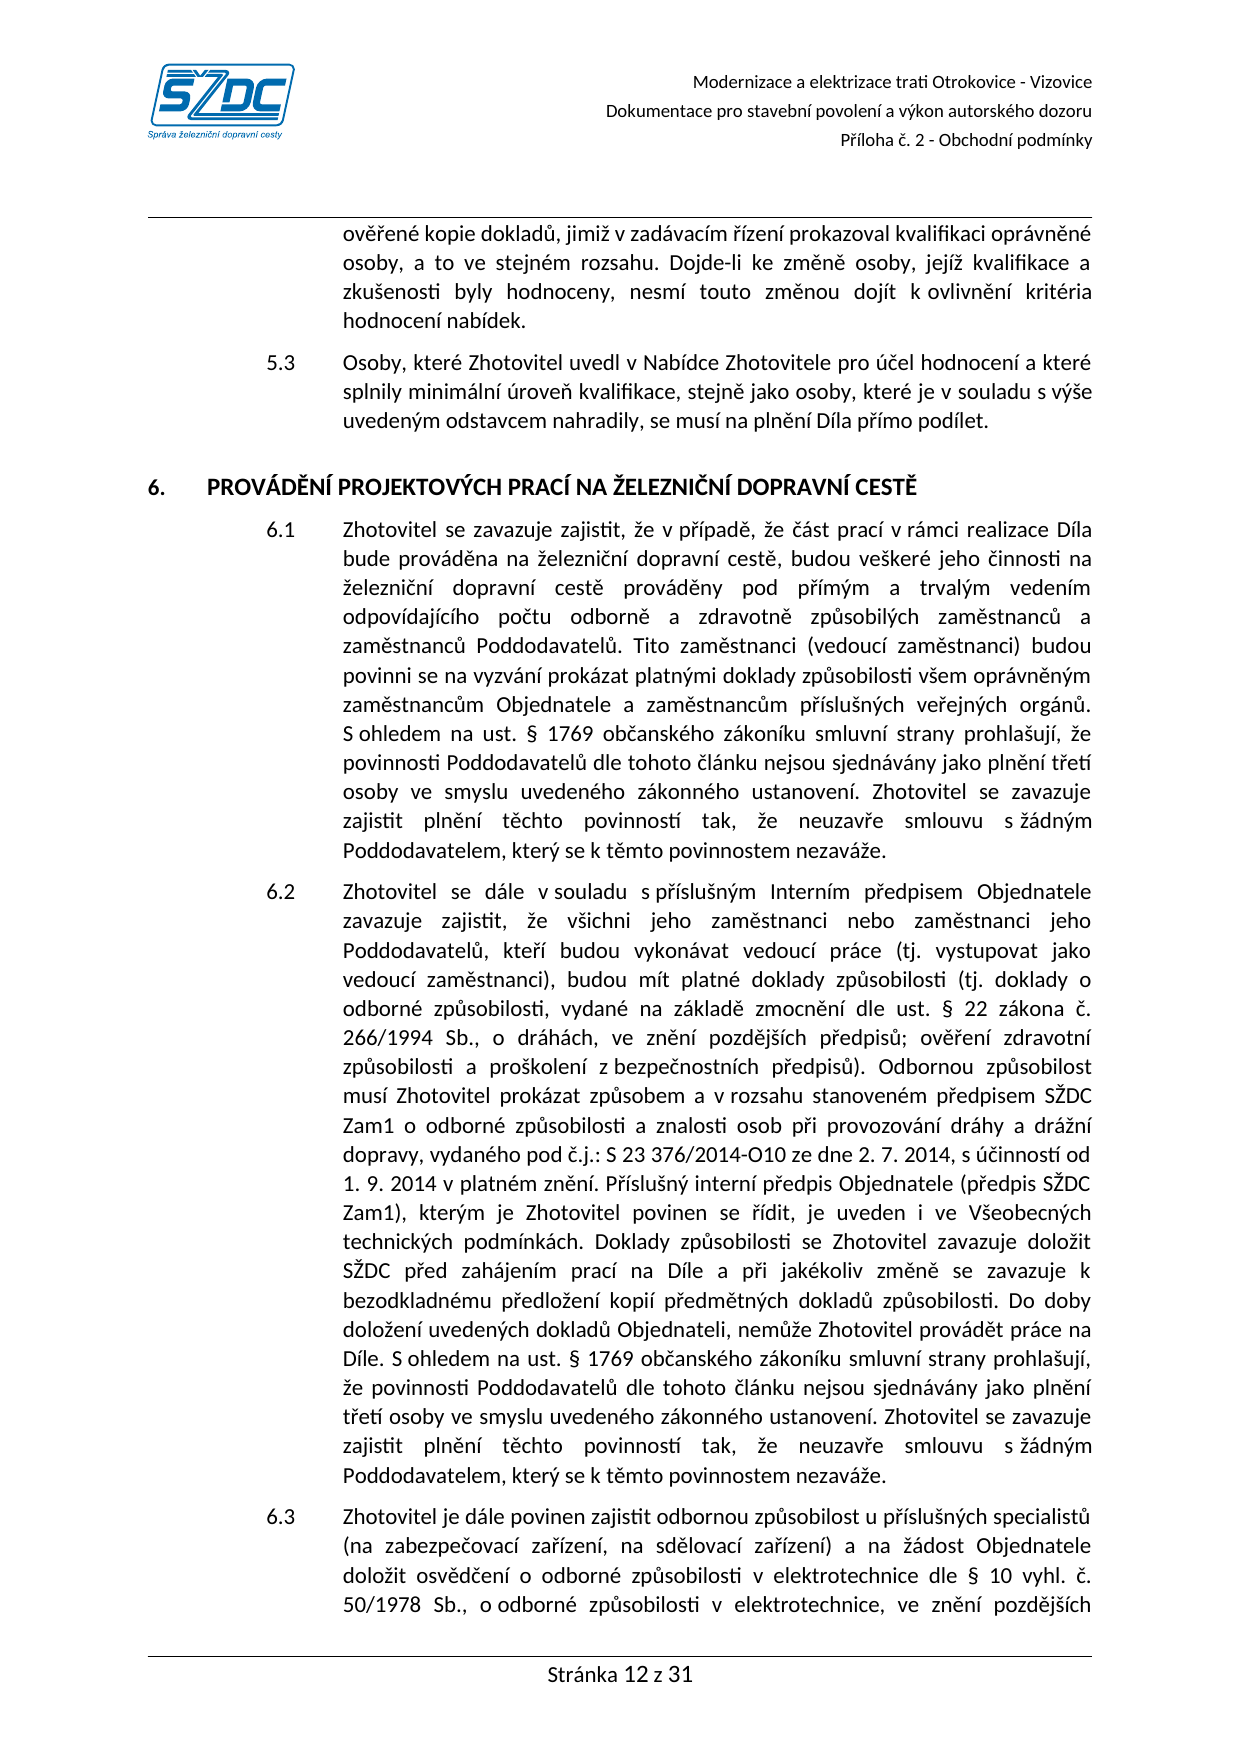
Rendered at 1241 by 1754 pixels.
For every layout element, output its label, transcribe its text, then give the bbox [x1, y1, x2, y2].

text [266, 1501, 1092, 1618]
text Osoby, které Zhotovitel uvedl v Nabídce Zhotovitele pro účel hodnocení a které splnily minimální úroveň kvalifikace, stejně jako osoby, které je v souladu s výše uvedeným odstavcem nahradily, se musí na plnění Díla přímo podílet. [266, 347, 1092, 435]
text Zhotovitel se dále v souladu s příslušným Interním předpisem Objednatele zavazuje zajistit, že všichni jeho zaměstnanci nebo zaměstnanci jeho Poddodavatelů, kteří budou vykonávat vedoucí práce (tj. vystupovat jako vedoucí zaměstnanci), budou mít platné doklady způsobilosti (tj. doklady o odborné způsobilosti, vydané na základě zmocnění dle ust. § 22 zákona č. 266/1994 Sb., o dráhách, ve znění pozdějších předpisů; ověření zdravotní způsobilosti a proškolení z bezpečnostních předpisů). Odbornou způsobilost musí Zhotovitel prokázat způsobem a v rozsahu stanoveném předpisem SŽDC Zam1 o odborné způsobilosti a znalosti osob při provozování dráhy a drážní dopravy, vydaného pod č.j.: S 23 376/2014-O10 ze dne 2. 7. 2014, s účinností od 1. 9. 2014 v platném znění. Příslušný interní předpis Objednatele (předpis SŽDC Zam1), kterým je Zhotovitel povinen se řídit, je uveden i ve Všeobecných technických podmínkách. Doklady způsobilosti se Zhotovitel zavazuje doložit SŽDC před zahájením prací na Díle a při jakékoliv změně se zavazuje k bezodkladnému předložení kopií předmětných dokladů způsobilosti. Do doby doložení uvedených dokladů Objednateli, nemůže Zhotovitel provádět práce na Díle. S ohledem na ust. § 1769 občanského zákoníku smluvní strany prohlašují, že povinnosti Poddodavatelů dle tohoto článku nejsou sjednávány jako plnění třetí osoby ve smyslu uvedeného zákonného ustanovení. Zhotovitel se zavazuje zajistit plnění těchto povinností tak, že neuzavře smlouvu s žádným Poddodavatelem, který se k těmto povinnostem nezaváže. [266, 876, 1092, 1489]
text Zhotovitel se zavazuje zajistit, že v případě, že část prací v rámci realizace Díla bude prováděna na železniční dopravní cestě, budou veškeré jeho činnosti na železniční dopravní cestě prováděny pod přímým a trvalým vedením odpovídajícího počtu odborně a zdravotně způsobilých zaměstnanců a zaměstnanců Poddodavatelů. Tito zaměstnanci (vedoucí zaměstnanci) budou povinni se na vyzvání prokázat platnými doklady způsobilosti všem oprávněným zaměstnancům Objednatele a zaměstnancům příslušných veřejných orgánů. S ohledem na ust. § 1769 občanského zákoníku smluvní strany prohlašují, že povinnosti Poddodavatelů dle tohoto článku nejsou sjednávány jako plnění třetí osoby ve smyslu uvedeného zákonného ustanovení. Zhotovitel se zavazuje zajistit plnění těchto povinností tak, že neuzavře smlouvu s žádným Poddodavatelem, který se k těmto povinnostem nezaváže. [266, 514, 1092, 864]
text PROVÁDĚNÍ PROJEKTOVÝCH PRACÍ NA ŽELEZNIČNÍ DOPRAVNÍ CESTĚ [148, 472, 1092, 501]
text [266, 218, 1092, 335]
